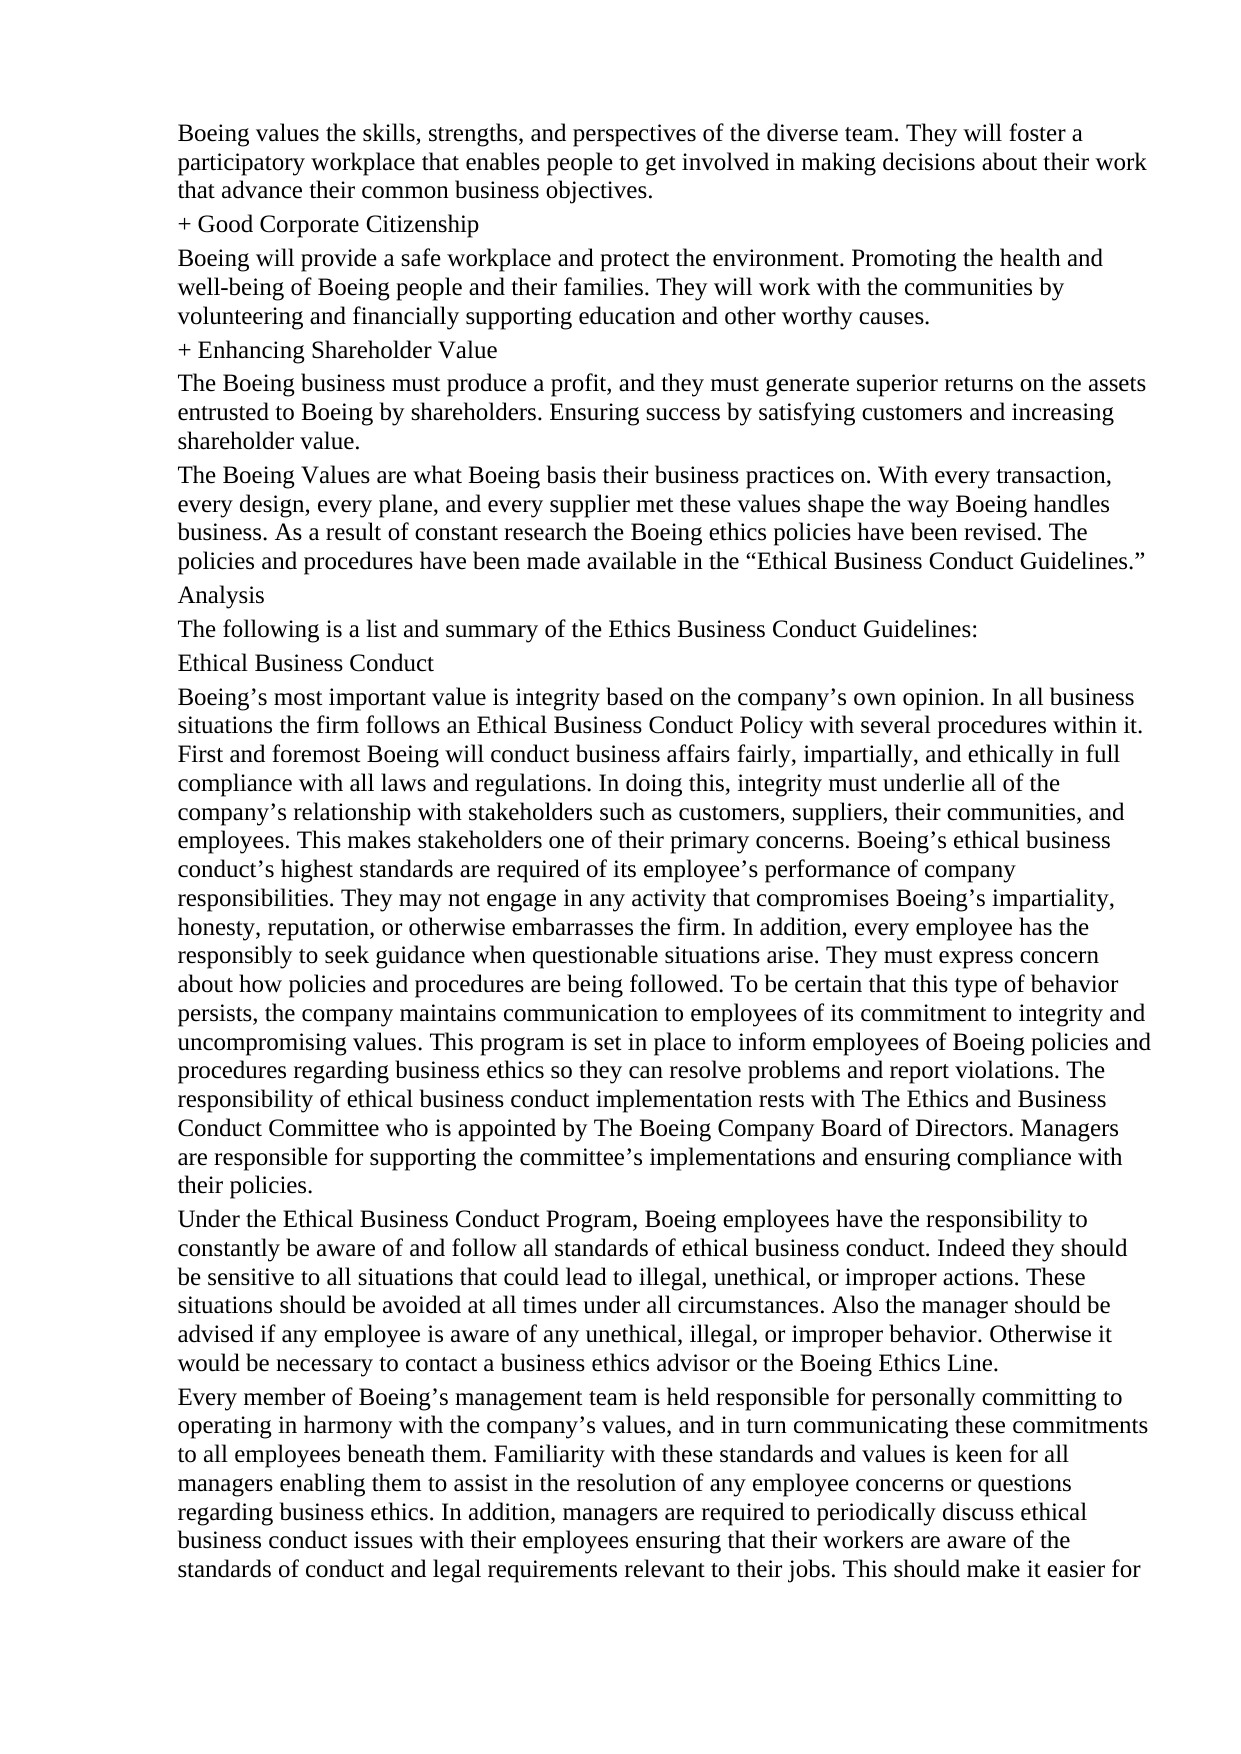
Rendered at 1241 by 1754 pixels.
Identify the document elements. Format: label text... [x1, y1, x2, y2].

text The Boeing business must produce a profit, and they must generate superior returns on the assets entrusted to Boeing by shareholders. Ensuring success by satisfying customers and increasing shareholder value. [177, 368, 1152, 455]
text Boeing values the skills, strengths, and perspectives of the diverse team. They will foster a participatory workplace that enables people to get involved in making decisions about their work that advance their common business objectives. [177, 118, 1152, 204]
text Boeing’s most important value is integrity based on the company’s own opinion. In all business situations the firm follows an Ethical Business Conduct Policy with several procedures within it. First and foremost Boeing will conduct business affairs fairly, impartially, and ethically in full compliance with all laws and regulations. In doing this, integrity must underlie all of the company’s relationship with stakeholders such as customers, suppliers, their communities, and employees. This makes stakeholders one of their primary concerns. Boeing’s ethical business conduct’s highest standards are required of its employee’s performance of company responsibilities. They may not engage in any activity that compromises Boeing’s impartiality, honesty, reputation, or otherwise embarrasses the firm. In addition, every employee has the responsibly to seek guidance when questionable situations arise. They must express concern about how policies and procedures are being followed. To be certain that this type of behavior persists, the company maintains communication to employees of its commitment to integrity and uncompromising values. This program is set in place to inform employees of Boeing policies and procedures regarding business ethics so they can resolve problems and report violations. The responsibility of ethical business conduct implementation rests with The Ethics and Business Conduct Committee who is appointed by The Boeing Company Board of Directors. Managers are responsible for supporting the committee’s implementations and ensuring compliance with their policies. [177, 682, 1152, 1199]
text Analysis [177, 580, 1152, 609]
text + Enhancing Shareholder Value [177, 335, 1152, 363]
text Ethical Business Conduct [177, 648, 1152, 676]
text Under the Ethical Business Conduct Program, Boeing employees have the responsibility to constantly be aware of and follow all standards of ethical business conduct. Indeed they should be sensitive to all situations that could lead to illegal, unethical, or improper actions. These situations should be avoided at all times under all circumstances. Also the manager should be advised if any employee is aware of any unethical, illegal, or improper behavior. Otherwise it would be necessary to contact a business ethics advisor or the Boeing Ethics Line. [177, 1204, 1152, 1377]
text + Good Corporate Citizenship [177, 209, 1152, 238]
text The following is a list and summary of the Ethics Business Conduct Guidelines: [177, 614, 1152, 643]
text The Boeing Values are what Boeing basis their business practices on. With every transaction, every design, every plane, and every supplier met these values shape the way Boeing handles business. As a result of constant research the Boeing ethics policies have been revised. The policies and procedures have been made available in the “Ethical Business Conduct Guidelines.” [177, 460, 1152, 575]
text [177, 1382, 1152, 1583]
text Boeing will provide a safe workplace and protect the environment. Promoting the health and well-being of Boeing people and their families. They will work with the communities by volunteering and financially supporting education and other worthy causes. [177, 243, 1152, 329]
